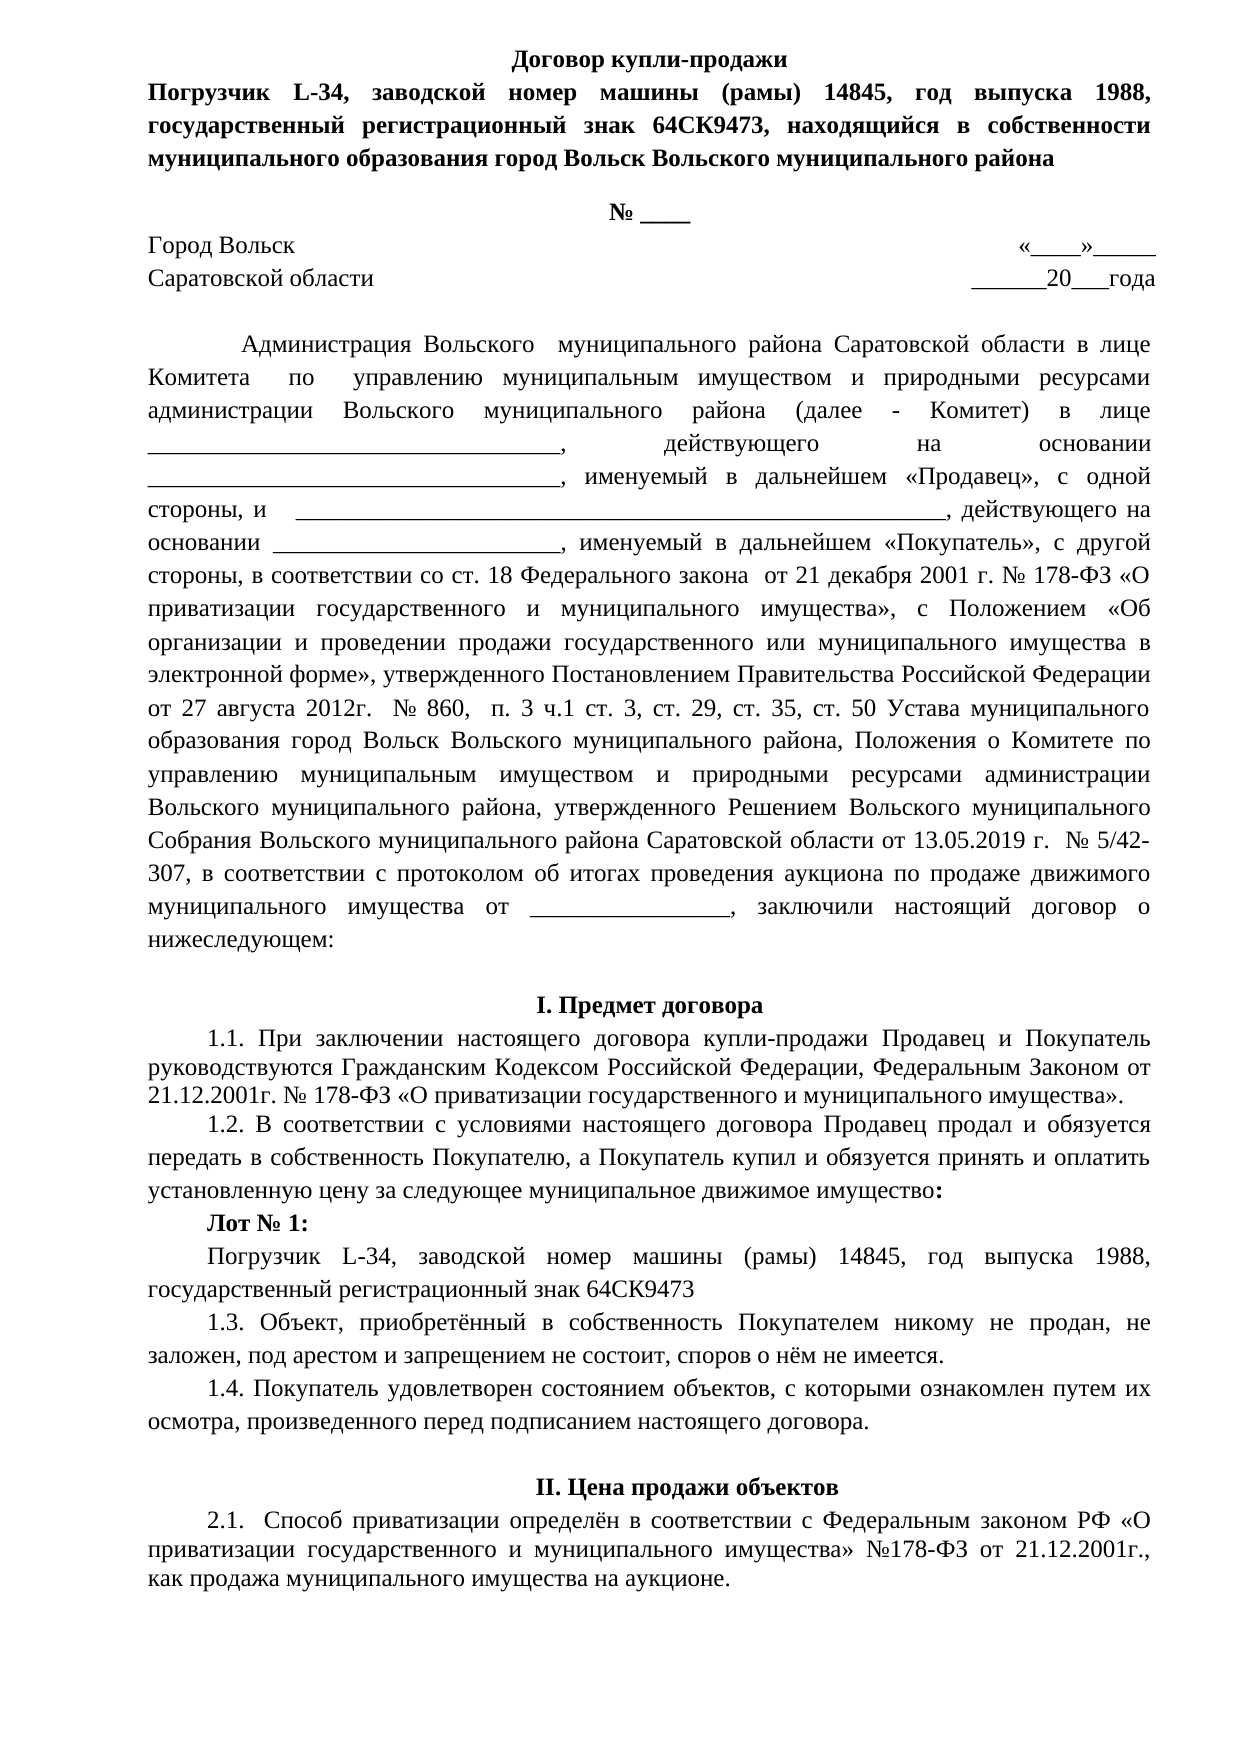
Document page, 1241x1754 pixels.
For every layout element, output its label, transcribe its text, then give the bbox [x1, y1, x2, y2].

text Администрация Вольского муниципального района Саратовской области в лице Комитета по управлению муниципальным имуществом и природными ресурсами администрации Вольского муниципального района (далее - Комитет) в лице _________________________________, действующего на основании _________________________________, именуемый в дальнейшем «Продавец», с одной стороны, и ____________________________________________________, действующего на основании _______________________, именуемый в дальнейшем «Покупатель», с другой стороны, в соответствии со ст. 18 Федерального закона от 21 декабря 2001 г. № 178-ФЗ «О приватизации государственного и муниципального имущества», с Положением «Об организации и проведении продажи государственного или муниципального имущества в электронной форме», утвержденного Постановлением Правительства Российской Федерации от 27 августа 2012г. № 860, п. 3 ч.1 ст. 3, ст. 29, ст. 35, ст. 50 Устава муниципального образования город Вольск Вольского муниципального района, Положения о Комитете по управлению муниципальным имуществом и природными ресурсами администрации Вольского муниципального района, утвержденного Решением Вольского муниципального Собрания Вольского муниципального района Саратовской области от 13.05.2019 г. № 5/42-307, в соответствии с протоколом об итогах проведения аукциона по продаже движимого муниципального имущества от ________________, заключили настоящий договор о нижеследующем: [148, 329, 1152, 952]
text Договор купли-продажи [148, 44, 1152, 73]
table_header Город Вольск Саратовской области [136, 230, 738, 329]
text II. Цена продажи объектов [148, 1472, 1152, 1501]
text I. Предмет договора [148, 990, 1152, 1018]
text 1.4. Покупатель удовлетворен состоянием объектов, с которыми ознакомлен путем их осмотра, произведенного перед подписанием настоящего договора. [148, 1373, 1152, 1435]
text 1.2. В соответствии с условиями настоящего договора Продавец продал и обязуется передать в собственность Покупателю, а Покупатель купил и обязуется принять и оплатить установленную цену за следующее муниципальное движимое имущество: [148, 1109, 1152, 1204]
text № ____ [148, 197, 1152, 226]
text 2.1. Способ приватизации определён в соответствии с Федеральным законом РФ «О приватизации государственного и муниципального имущества» №178-ФЗ от 21.12.2001г., как продажа муниципального имущества на аукционе. [148, 1505, 1152, 1592]
text Лот № 1: [148, 1208, 1152, 1237]
table_header «____»___________20___года [738, 230, 1167, 329]
text Погрузчик L-34, заводской номер машины (рамы) 14845, год выпуска 1988, государственный регистрационный знак 64СК9473 [148, 1241, 1152, 1303]
text 1.3. Объект, приобретённый в собственность Покупателем никому не продан, не заложен, под арестом и запрещением не состоит, споров о нём не имеется. [148, 1307, 1152, 1369]
text 1.1. При заключении настоящего договора купли-продажи Продавец и Покупатель руководствуются Гражданским Кодексом Российской Федерации, Федеральным Законом от 21.12.2001г. № 178-ФЗ «О приватизации государственного и муниципального имущества». [148, 1023, 1152, 1109]
text Погрузчик L-34, заводской номер машины (рамы) 14845, год выпуска 1988, государственный регистрационный знак 64СК9473, находящийся в собственности муниципального образования город Вольск Вольского муниципального района [148, 77, 1152, 172]
